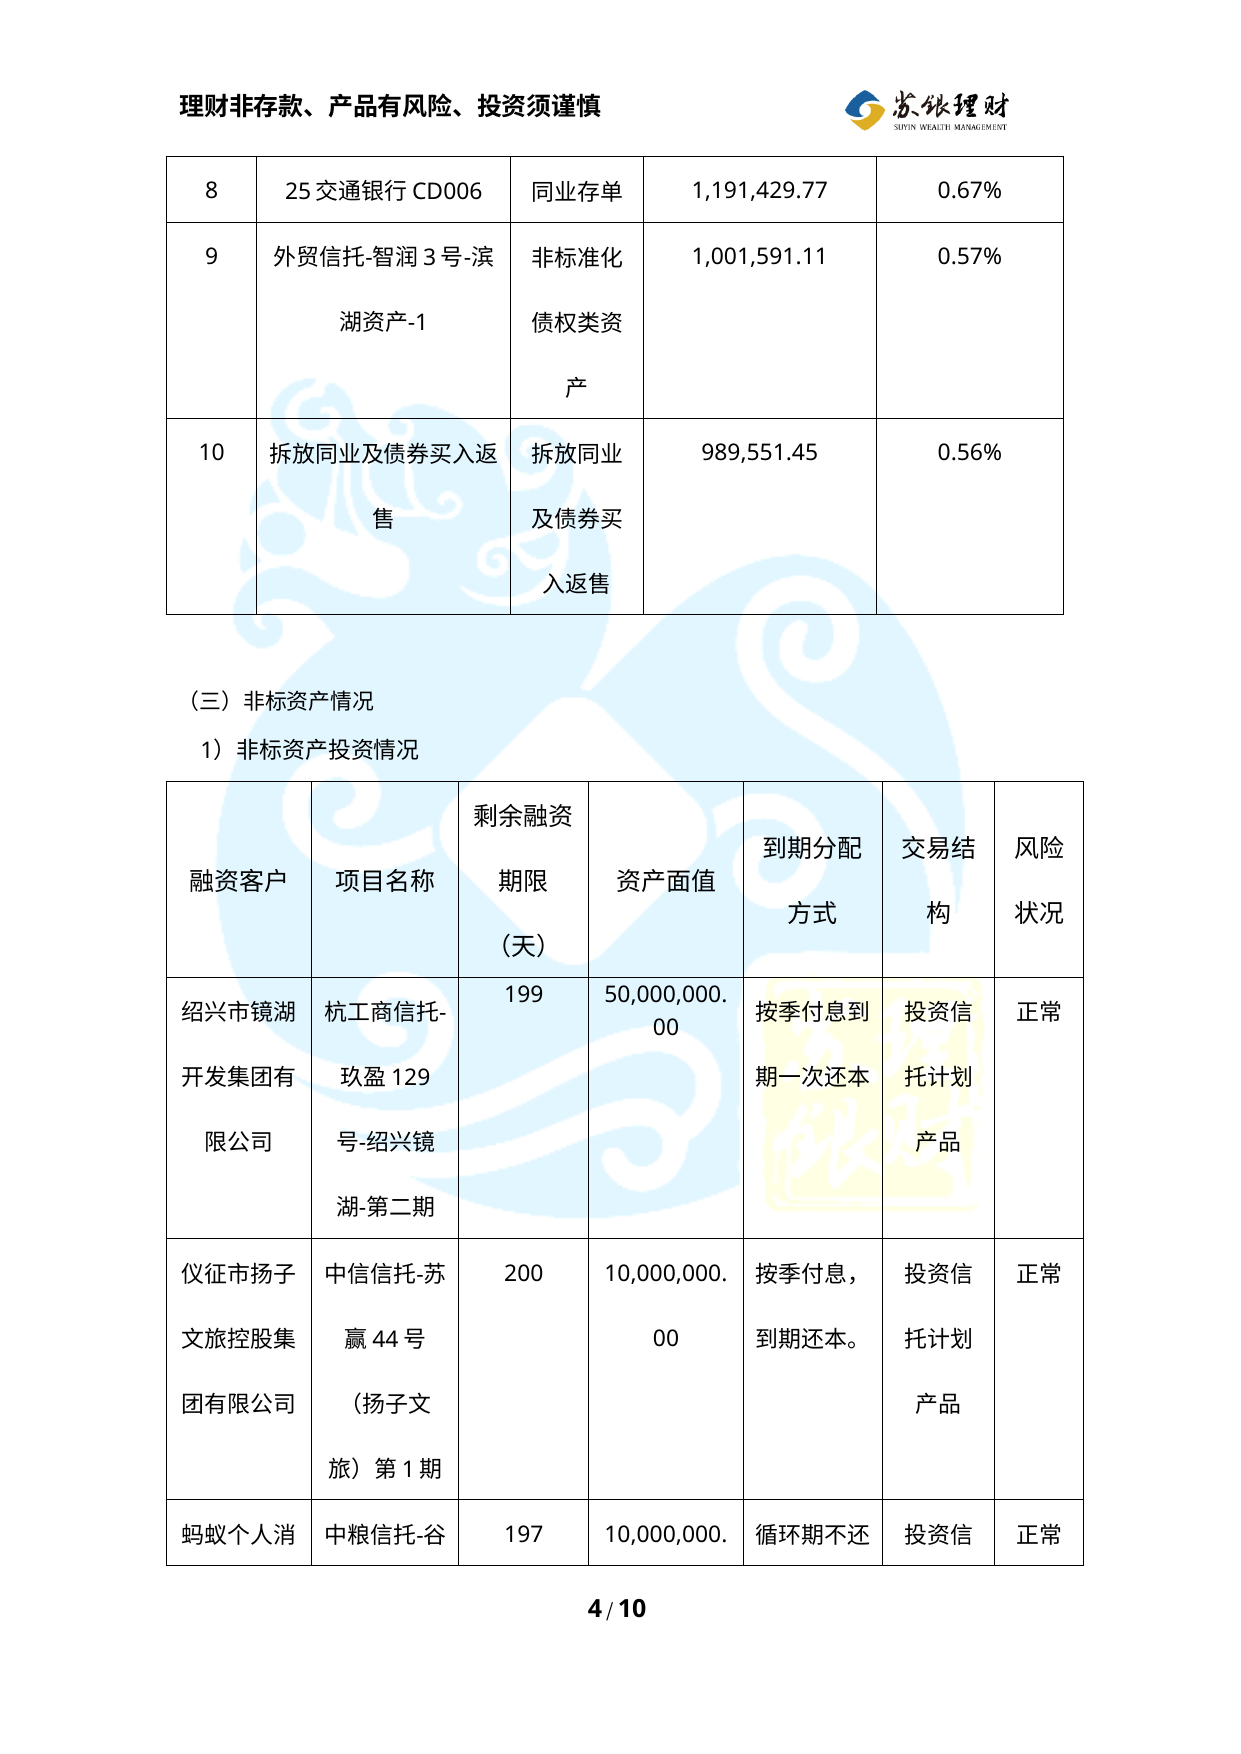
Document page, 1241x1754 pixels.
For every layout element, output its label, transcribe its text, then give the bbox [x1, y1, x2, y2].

text 1）非标资产投资情况 [177, 716, 1053, 781]
table_header 交易结构 [883, 782, 994, 977]
table_cell 50,000,000.00 [589, 978, 743, 1238]
table_cell 按季付息，到期还本。 [744, 1239, 882, 1499]
table_header 剩余融资期限（天） [459, 782, 588, 977]
table_cell 1,001,591.11 [644, 223, 876, 418]
table_header 资产面值 [589, 782, 743, 977]
table_cell 10 [167, 419, 256, 614]
table_cell 同业存单 [511, 157, 643, 222]
table_cell 正常 [995, 978, 1083, 1238]
table_cell 25交通银行CD006 [257, 157, 510, 222]
table_cell 1,191,429.77 [644, 157, 876, 222]
table_cell 10,000,000.00 [589, 1239, 743, 1499]
table_cell 非标准化债权类资产 [511, 223, 643, 418]
table_cell 仪征市扬子文旅控股集团有限公司 [167, 1239, 311, 1499]
table_cell 绍兴市镜湖开发集团有限公司 [167, 978, 311, 1238]
table_cell 杭工商信托-玖盈129号-绍兴镜湖-第二期 [312, 978, 458, 1238]
table_cell 0.56% [877, 419, 1063, 614]
table_cell 中粮信托-谷丰117号-蚂蚁花呗-第三期 [312, 1500, 458, 1565]
table_cell 拆放同业及债券买入返售 [257, 419, 510, 614]
table_cell 正常 [995, 1239, 1083, 1499]
table_header 风险状况 [995, 782, 1083, 977]
subtitle 非标资产情况 [177, 683, 1053, 716]
table_header 项目名称 [312, 782, 458, 977]
table_cell 中信信托-苏赢44号（扬子文旅）第1期 [312, 1239, 458, 1499]
table_cell 10,000,000.00 [589, 1500, 743, 1565]
table_cell 8 [167, 157, 256, 222]
table_cell 投资信托计划产品 [883, 1239, 994, 1499]
table_cell 0.57% [877, 223, 1063, 418]
table_cell 投资信托计划产品 [883, 1500, 994, 1565]
table_header 融资客户 [167, 782, 311, 977]
table_cell 投资信托计划产品 [883, 978, 994, 1238]
table_cell 按季付息到期一次还本 [744, 978, 882, 1238]
table_cell 拆放同业及债券买入返售 [511, 419, 643, 614]
table_cell 循环期不还本不付息，摊还期按月过手摊还本息 [744, 1500, 882, 1565]
table_cell 0.67% [877, 157, 1063, 222]
table_cell 199 [459, 978, 588, 1238]
table_cell 9 [167, 223, 256, 418]
table_cell 989,551.45 [644, 419, 876, 614]
table_header 到期分配方式 [744, 782, 882, 977]
table_cell 197 [459, 1500, 588, 1565]
table_cell 正常 [995, 1500, 1083, 1565]
picture [820, 72, 1039, 143]
table_cell 蚂蚁个人消费授信付款资产借款人 [167, 1500, 311, 1565]
table_cell 200 [459, 1239, 588, 1499]
table_cell 外贸信托-智润3号-滨湖资产-1 [257, 223, 510, 418]
